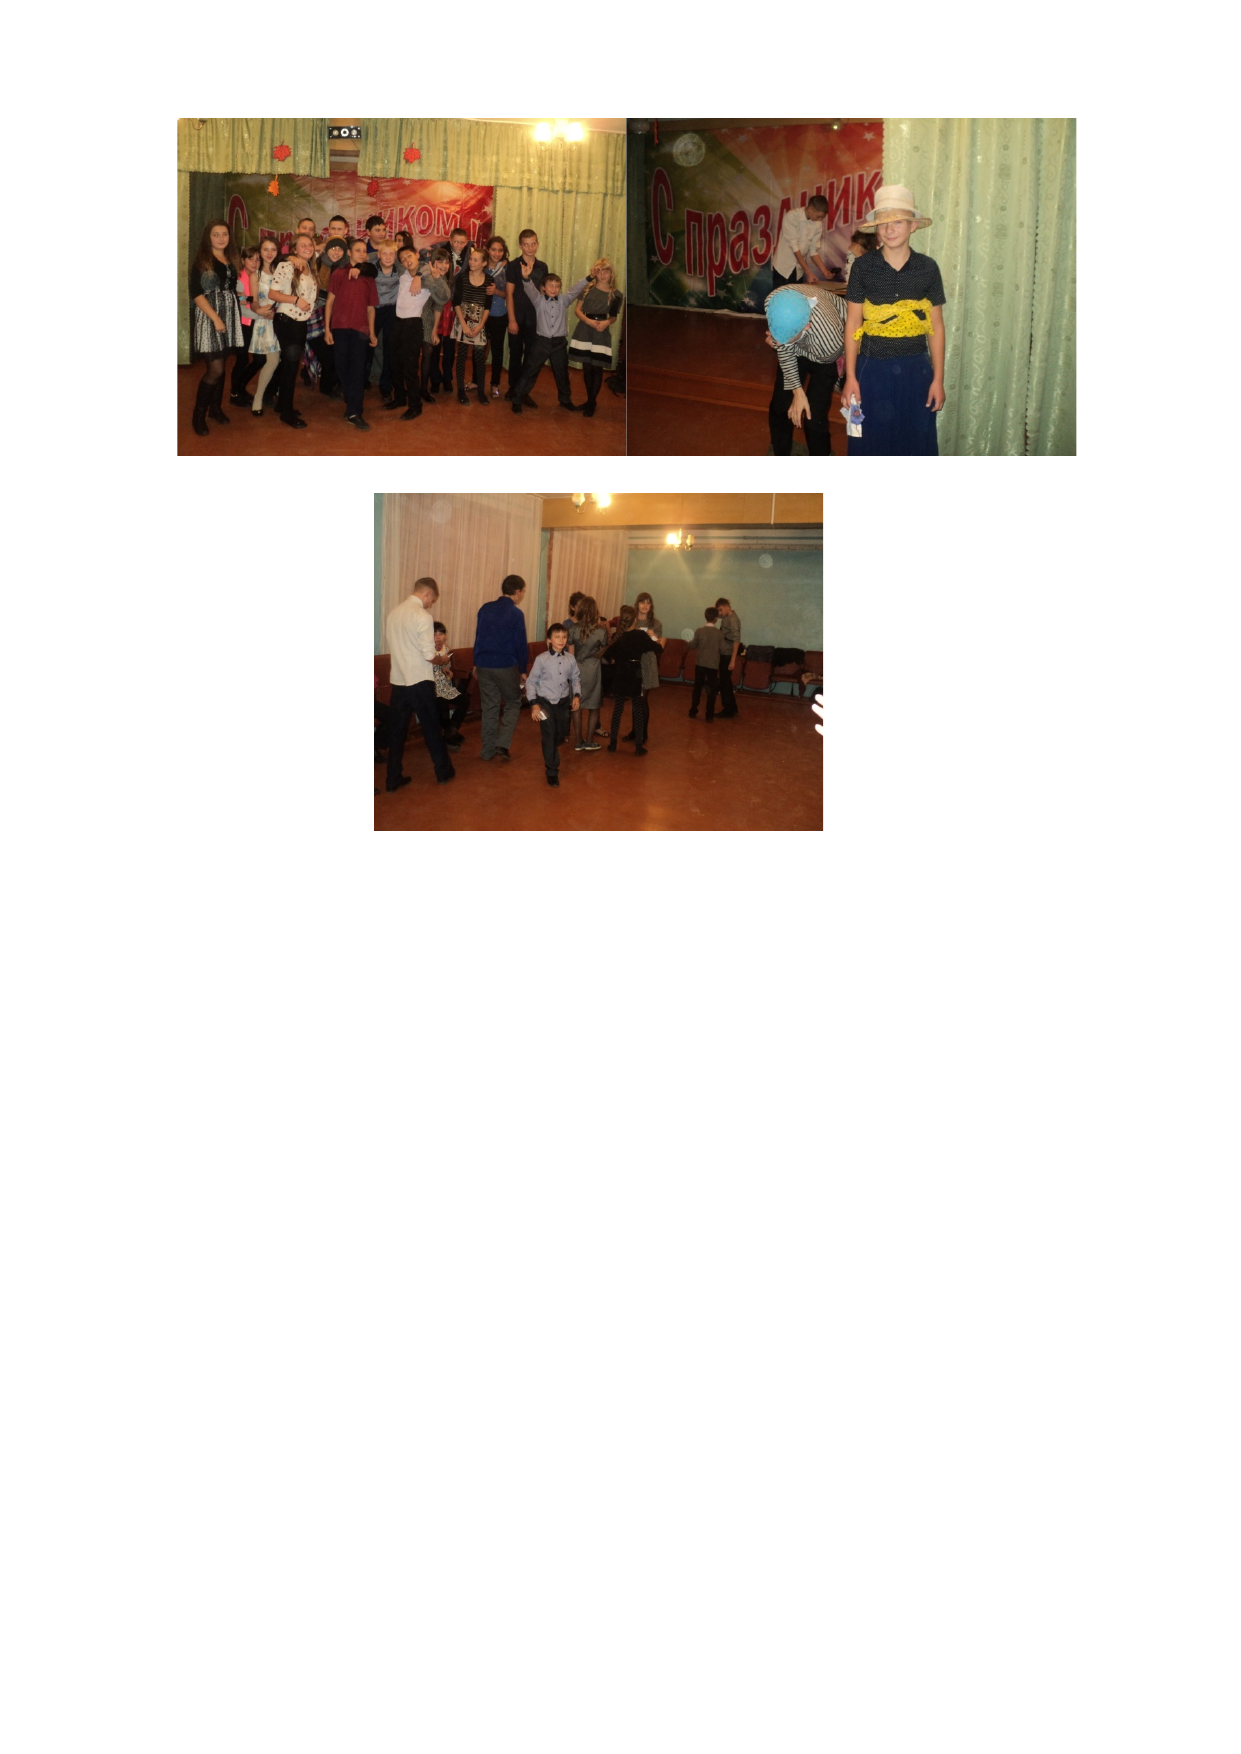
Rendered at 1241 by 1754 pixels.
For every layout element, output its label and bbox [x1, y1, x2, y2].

picture [177, 118, 1077, 456]
picture [374, 493, 824, 831]
